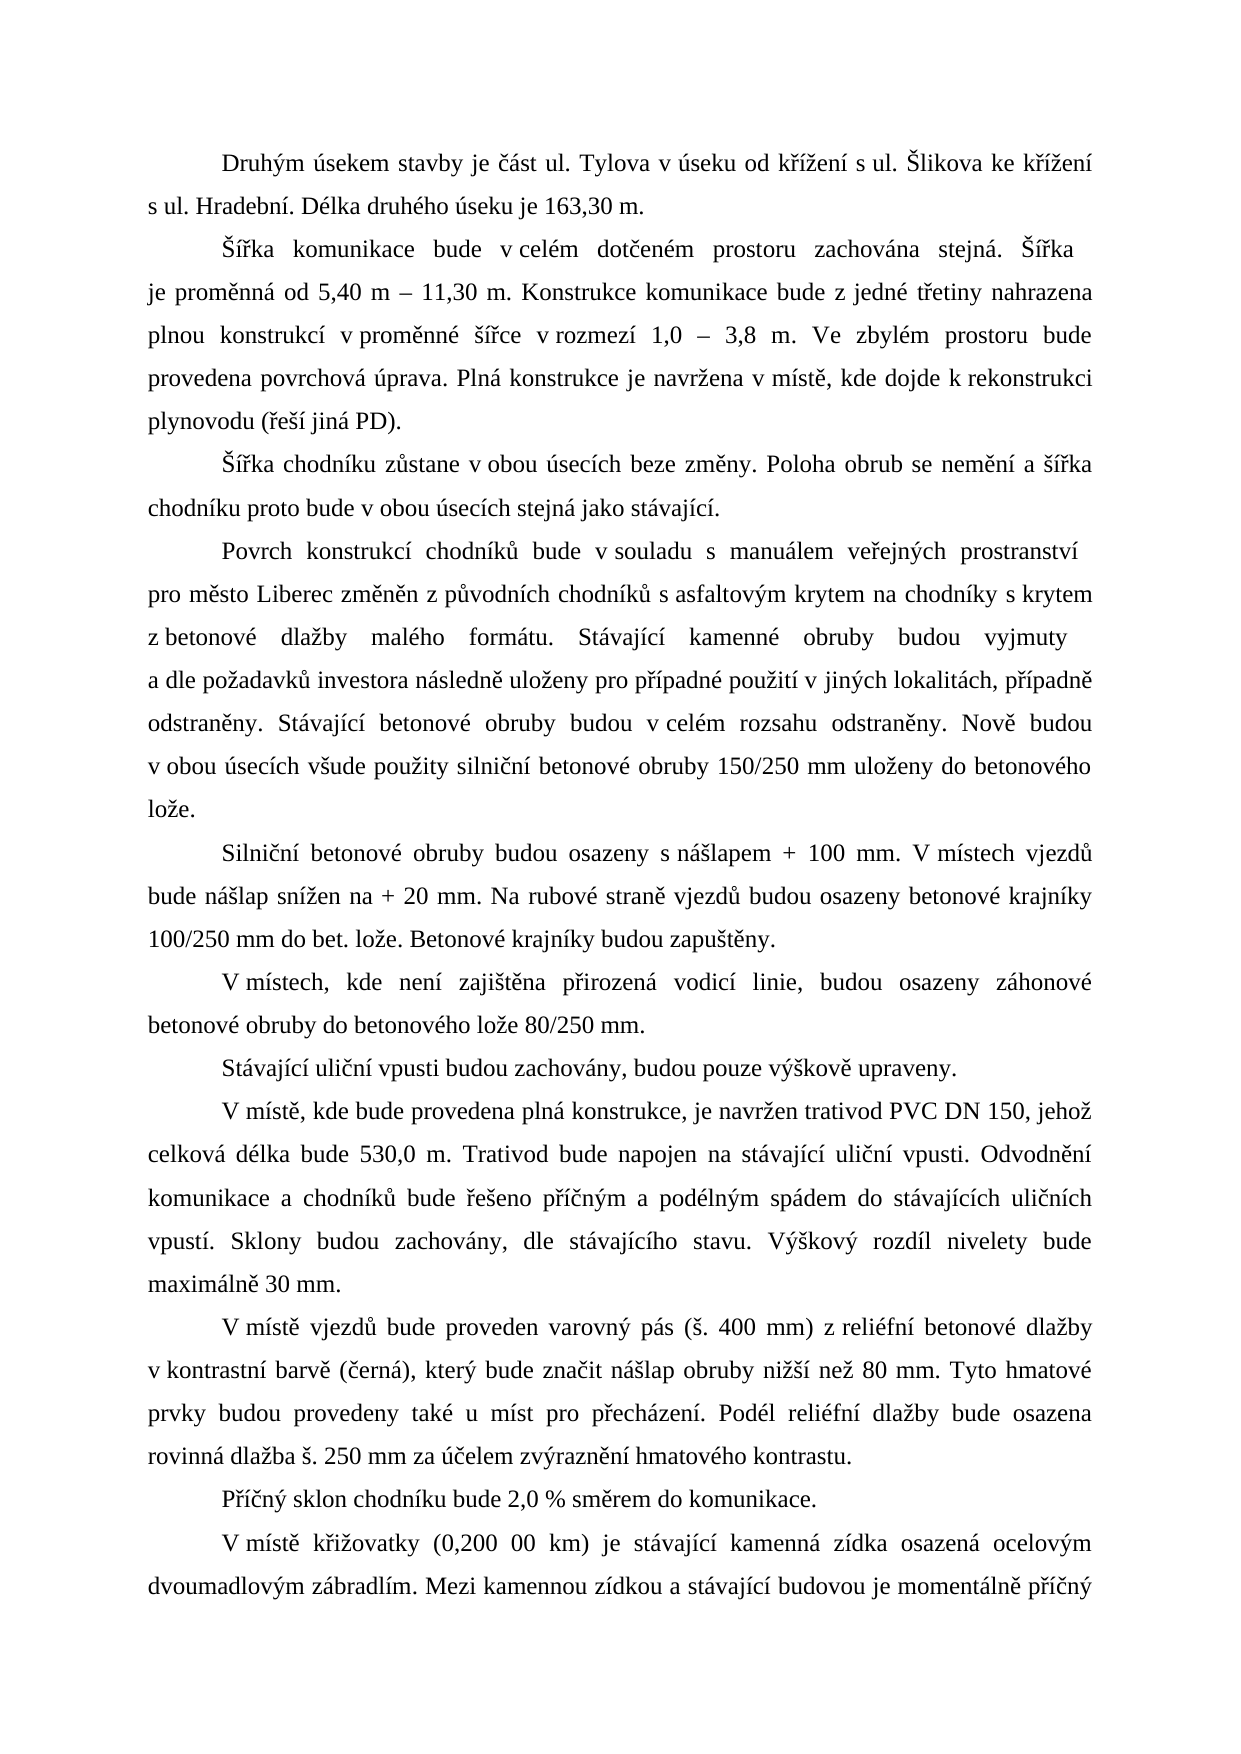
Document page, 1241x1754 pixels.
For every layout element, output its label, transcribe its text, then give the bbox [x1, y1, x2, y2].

text Druhým úsekem stavby je část ul. Tylova v úseku od křížení s ul. Šlikova ke křížení s ul. Hradební. Délka druhého úseku je 163,30 m. [148, 148, 1093, 219]
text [148, 1528, 1093, 1599]
text Šířka komunikace bude v celém dotčeném prostoru zachována stejná. Šířka je proměnná od 5,40 m – 11,30 m. Konstrukce komunikace bude z jedné třetiny nahrazena plnou konstrukcí v proměnné šířce v rozmezí 1,0 – 3,8 m. Ve zbylém prostoru bude provedena povrchová úprava. Plná konstrukce je navržena v místě, kde dojde k rekonstrukci plynovodu (řeší jiná PD). [148, 234, 1093, 435]
text V místě vjezdů bude proveden varovný pás (š. 400 mm) z reliéfní betonové dlažby v kontrastní barvě (černá), který bude značit nášlap obruby nižší než 80 mm. Tyto hmatové prvky budou provedeny také u míst pro přecházení. Podél reliéfní dlažby bude osazena rovinná dlažba š. 250 mm za účelem zvýraznění hmatového kontrastu. [148, 1312, 1093, 1470]
text Příčný sklon chodníku bude 2,0 % směrem do komunikace. [148, 1484, 1093, 1513]
text Šířka chodníku zůstane v obou úsecích beze změny. Poloha obrub se nemění a šířka chodníku proto bude v obou úsecích stejná jako stávající. [148, 449, 1093, 521]
text V místech, kde není zajištěna přirozená vodicí linie, budou osazeny záhonové betonové obruby do betonového lože 80/250 mm. [148, 967, 1093, 1039]
text Stávající uliční vpusti budou zachovány, budou pouze výškově upraveny. [148, 1053, 1093, 1082]
text Silniční betonové obruby budou osazeny s nášlapem + 100 mm. V místech vjezdů bude nášlap snížen na + 20 mm. Na rubové straně vjezdů budou osazeny betonové krajníky 100/250 mm do bet. lože. Betonové krajníky budou zapuštěny. [148, 838, 1093, 953]
text Povrch konstrukcí chodníků bude v souladu s manuálem veřejných prostranství pro město Liberec změněn z původních chodníků s asfaltovým krytem na chodníky s krytem z betonové dlažby malého formátu. Stávající kamenné obruby budou vyjmuty a dle požadavků investora následně uloženy pro případné použití v jiných lokalitách, případně odstraněny. Stávající betonové obruby budou v celém rozsahu odstraněny. Nově budou v obou úsecích všude použity silniční betonové obruby 150/250 mm uloženy do betonového lože. [148, 536, 1093, 823]
text V místě, kde bude provedena plná konstrukce, je navržen trativod PVC DN 150, jehož celková délka bude 530,0 m. Trativod bude napojen na stávající uliční vpusti. Odvodnění komunikace a chodníků bude řešeno příčným a podélným spádem do stávajících uličních vpustí. Sklony budou zachovány, dle stávajícího stavu. Výškový rozdíl nivelety bude maximálně 30 mm. [148, 1096, 1093, 1298]
